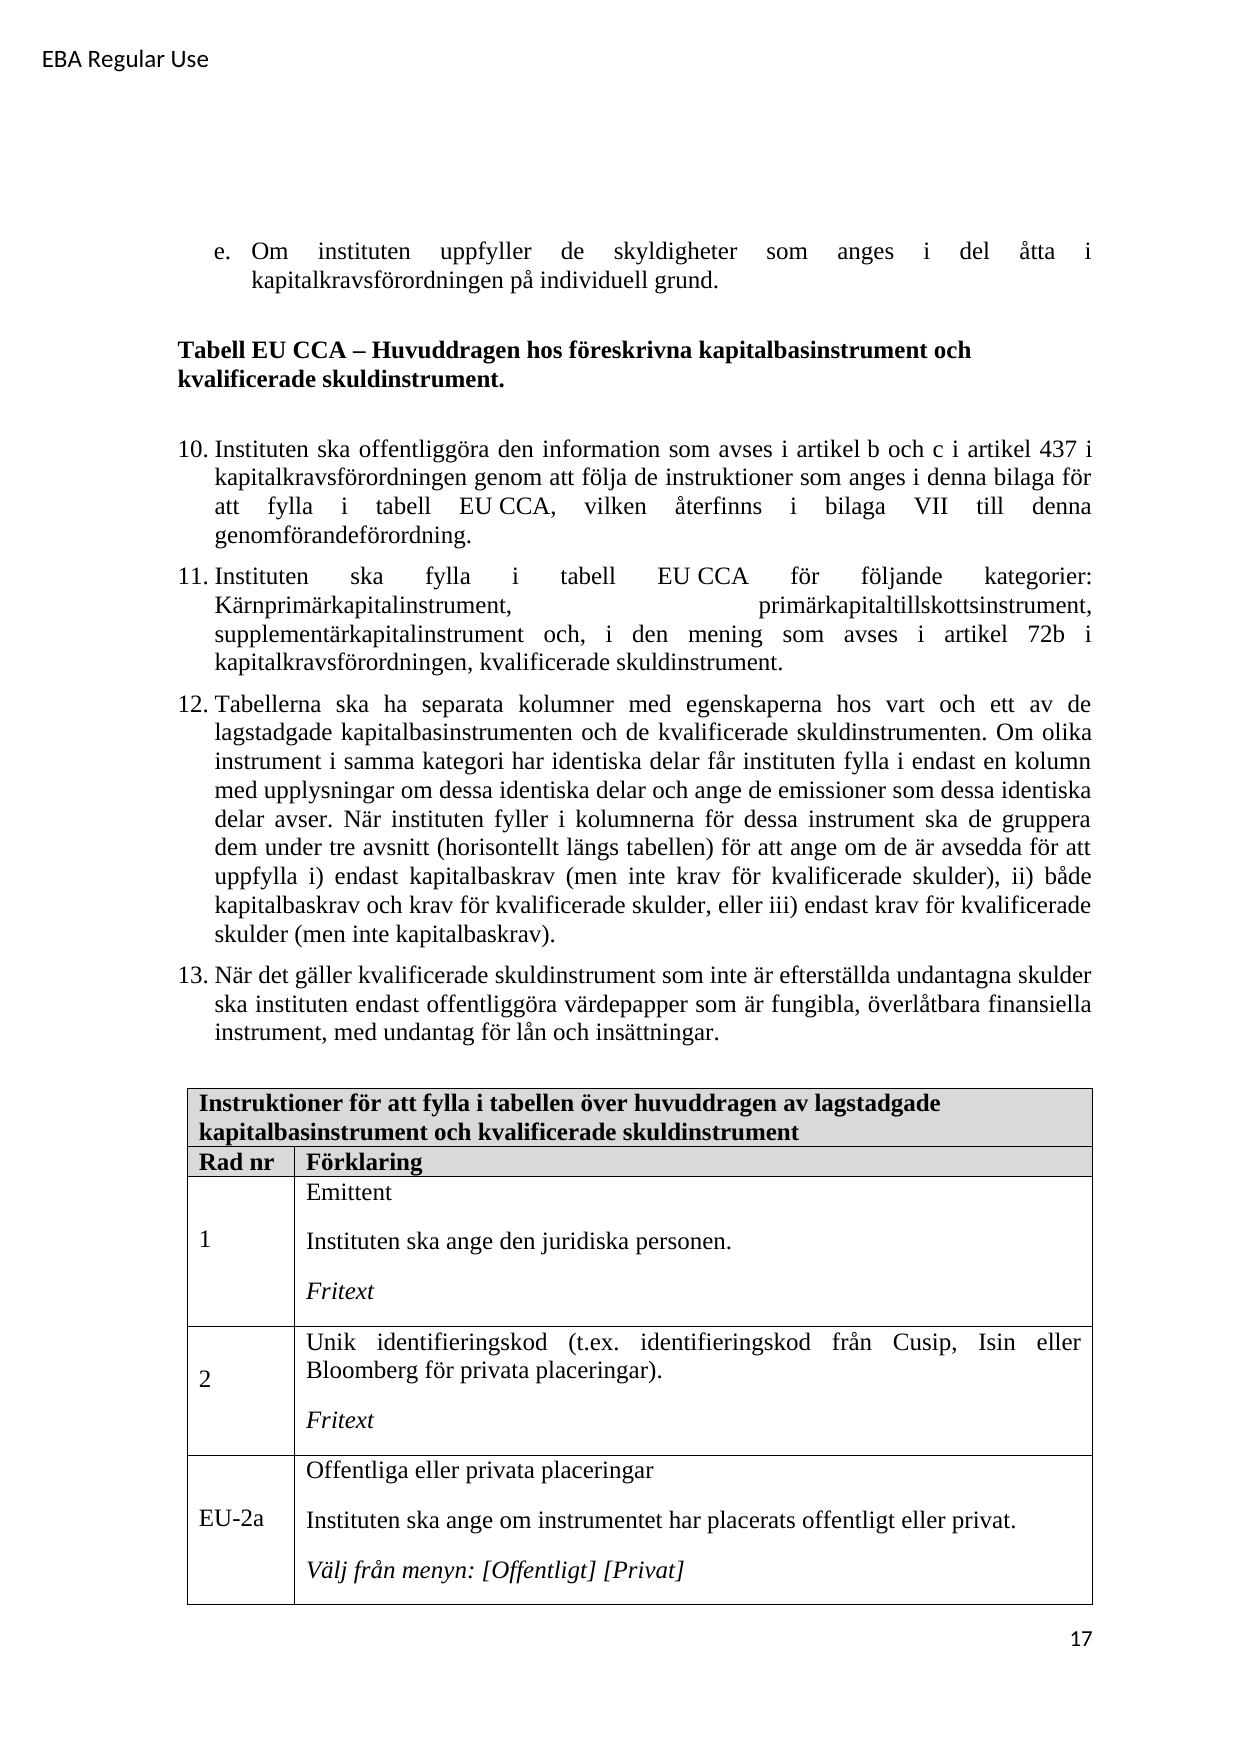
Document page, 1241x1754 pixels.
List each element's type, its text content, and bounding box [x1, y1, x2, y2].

table_cell Emittent Instituten ska ange den juridiska personen. Fritext [295, 1177, 1092, 1326]
list När det gäller kvalificerade skuldinstrument som inte är efterställda undantagna skulder ska instituten endast offentliggöra värdepapper som är fungibla, överlåtbara finansiella instrument, med undantag för lån och insättningar. [177, 960, 1092, 1046]
table_cell Offentliga eller privata placeringar Instituten ska ange om instrumentet har placerats offentligt eller privat. Välj från menyn: [Offentligt] [Privat] [295, 1456, 1092, 1604]
table_header Instruktioner för att fylla i tabellen över huvuddragen av lagstadgade kapitalbasinstrument och kvalificerade skuldinstrument [188, 1089, 1092, 1146]
table_cell Rad nr [188, 1147, 294, 1176]
table_cell Unik identifieringskod (t.ex. identifieringskod från Cusip, Isin eller Bloomberg för privata placeringar). Fritext [295, 1327, 1092, 1454]
table_cell 2 [188, 1327, 294, 1454]
text Tabell EU CCA – Huvuddragen hos föreskrivna kapitalbasinstrument och kvalificerade skuldinstrument. [177, 335, 1092, 392]
table_cell Förklaring [295, 1147, 1092, 1176]
list Tabellerna ska ha separata kolumner med egenskaperna hos vart och ett av de lagstadgade kapitalbasinstrumenten och de kvalificerade skuldinstrumenten. Om olika instrument i samma kategori har identiska delar får instituten fylla i endast en kolumn med upplysningar om dessa identiska delar och ange de emissioner som dessa identiska delar avser. När instituten fyller i kolumnerna för dessa instrument ska de gruppera dem under tre avsnitt (horisontellt längs tabellen) för att ange om de är avsedda för att uppfylla i) endast kapitalbaskrav (men inte krav för kvalificerade skulder), ii) både kapitalbaskrav och krav för kvalificerade skulder, eller iii) endast krav för kvalificerade skulder (men inte kapitalbaskrav). [177, 689, 1092, 947]
table_cell 1 [188, 1177, 294, 1326]
list Instituten ska offentliggöra den information som avses i artikel b och c i artikel 437 i kapitalkravsförordningen genom att följa de instruktioner som anges i denna bilaga för att fylla i tabell EU CCA, vilken återfinns i bilaga VII till denna genomförandeförordning. [177, 434, 1092, 549]
list Instituten ska fylla i tabell EU CCA för följande kategorier: Kärnprimärkapitalinstrument, primärkapitaltillskottsinstrument, supplementärkapitalinstrument och, i den mening som avses i artikel 72b i kapitalkravsförordningen, kvalificerade skuldinstrument. [177, 561, 1092, 676]
list Om instituten uppfyller de skyldigheter som anges i del åtta i kapitalkravsförordningen på individuell grund. [213, 236, 1092, 294]
table_cell EU-2a [188, 1456, 294, 1604]
